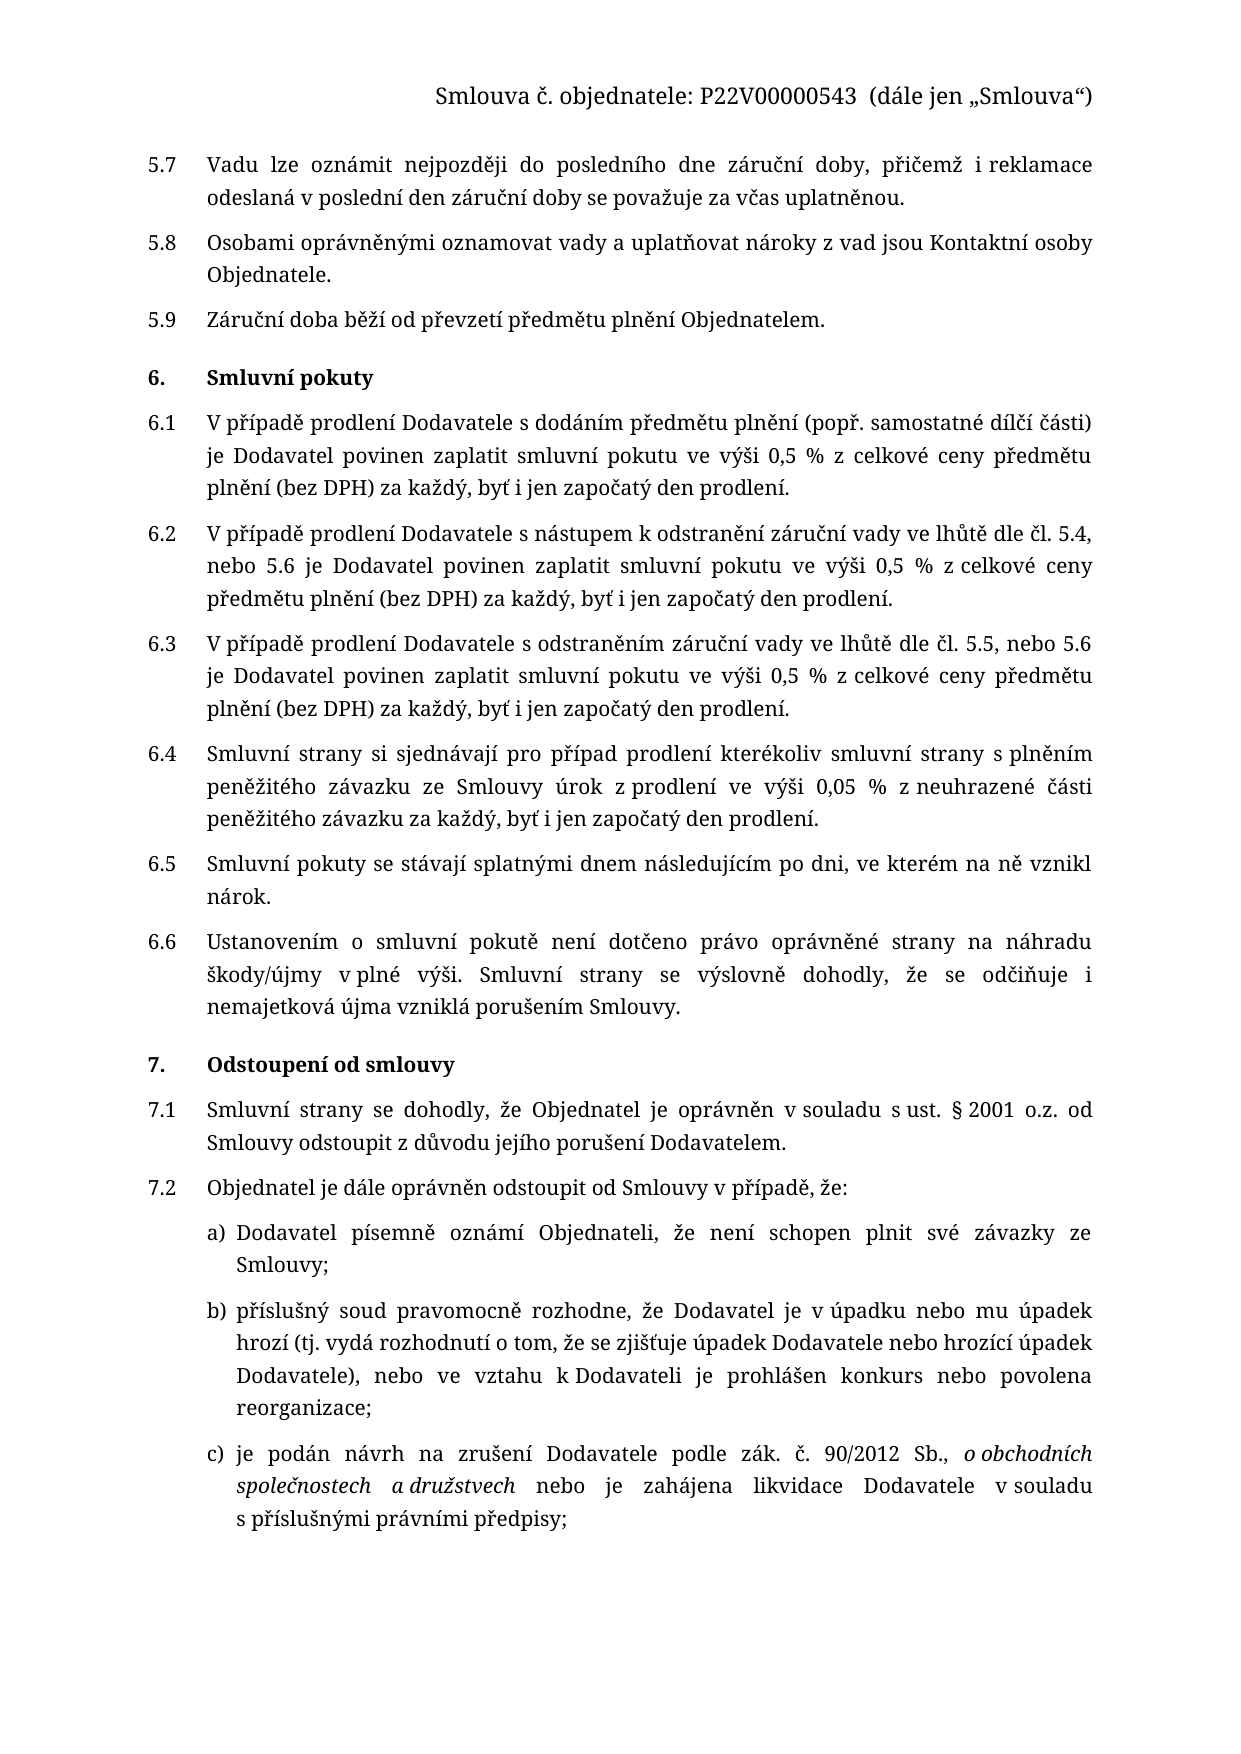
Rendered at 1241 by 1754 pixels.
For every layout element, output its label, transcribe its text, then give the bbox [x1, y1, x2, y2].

list Dodavatel písemně oznámí Objednateli, že není schopen plnit své závazky ze Smlouvy; [207, 1218, 1093, 1279]
list V případě prodlení Dodavatele s nástupem k odstranění záruční vady ve lhůtě dle čl. 5.4, nebo 5.6 je Dodavatel povinen zaplatit smluvní pokutu ve výši 0,5 % z celkové ceny předmětu plnění (bez DPH) za každý, byť i jen započatý den prodlení. [148, 519, 1093, 612]
list Záruční doba běží od převzetí předmětu plnění Objednatelem. [148, 306, 1093, 334]
list Smluvní strany se dohodly, že Objednatel je oprávněn v souladu s ust. § 2001 o.z. od Smlouvy odstoupit z důvodu jejího porušení Dodavatelem. [148, 1095, 1093, 1156]
list Vadu lze oznámit nejpozději do posledního dne záruční doby, přičemž i reklamace odeslaná v poslední den záruční doby se považuje za včas uplatněnou. [148, 150, 1093, 211]
list Smluvní pokuty se stávají splatnými dnem následujícím po dni, ve kterém na ně vznikl nárok. [148, 849, 1093, 911]
list Objednatel je dále oprávněn odstoupit od Smlouvy v případě, že: [148, 1173, 1093, 1201]
list Ustanovením o smluvní pokutě není dotčeno právo oprávněné strany na náhradu škody/újmy v plné výši. Smluvní strany se výslovně dohodly, že se odčiňuje i nemajetková újma vzniklá porušením Smlouvy. [148, 927, 1093, 1021]
list příslušný soud pravomocně rozhodne, že Dodavatel je v úpadku nebo mu úpadek hrozí (tj. vydá rozhodnutí o tom, že se zjišťuje úpadek Dodavatele nebo hrozící úpadek Dodavatele), nebo ve vztahu k Dodavateli je prohlášen konkurs nebo povolena reorganizace; [207, 1296, 1093, 1422]
list Smluvní strany si sjednávají pro případ prodlení kterékoliv smluvní strany s plněním peněžitého závazku ze Smlouvy úrok z prodlení ve výši 0,05 % z neuhrazené části peněžitého závazku za každý, byť i jen započatý den prodlení. [148, 739, 1093, 833]
list je podán návrh na zrušení Dodavatele podle zák. č. 90/2012 Sb., o obchodních společnostech a družstvech nebo je zahájena likvidace Dodavatele v souladu s příslušnými právními předpisy; [207, 1439, 1093, 1532]
list Osobami oprávněnými oznamovat vady a uplatňovat nároky z vad jsou Kontaktní osoby Objednatele. [148, 228, 1093, 289]
list Smluvní pokuty [148, 363, 1093, 392]
list V případě prodlení Dodavatele s dodáním předmětu plnění (popř. samostatné dílčí části) je Dodavatel povinen zaplatit smluvní pokutu ve výši 0,5 % z celkové ceny předmětu plnění (bez DPH) za každý, byť i jen započatý den prodlení. [148, 408, 1093, 502]
list Odstoupení od smlouvy [148, 1050, 1093, 1078]
list V případě prodlení Dodavatele s odstraněním záruční vady ve lhůtě dle čl. 5.5, nebo 5.6 je Dodavatel povinen zaplatit smluvní pokutu ve výši 0,5 % z celkové ceny předmětu plnění (bez DPH) za každý, byť i jen započatý den prodlení. [148, 629, 1093, 723]
